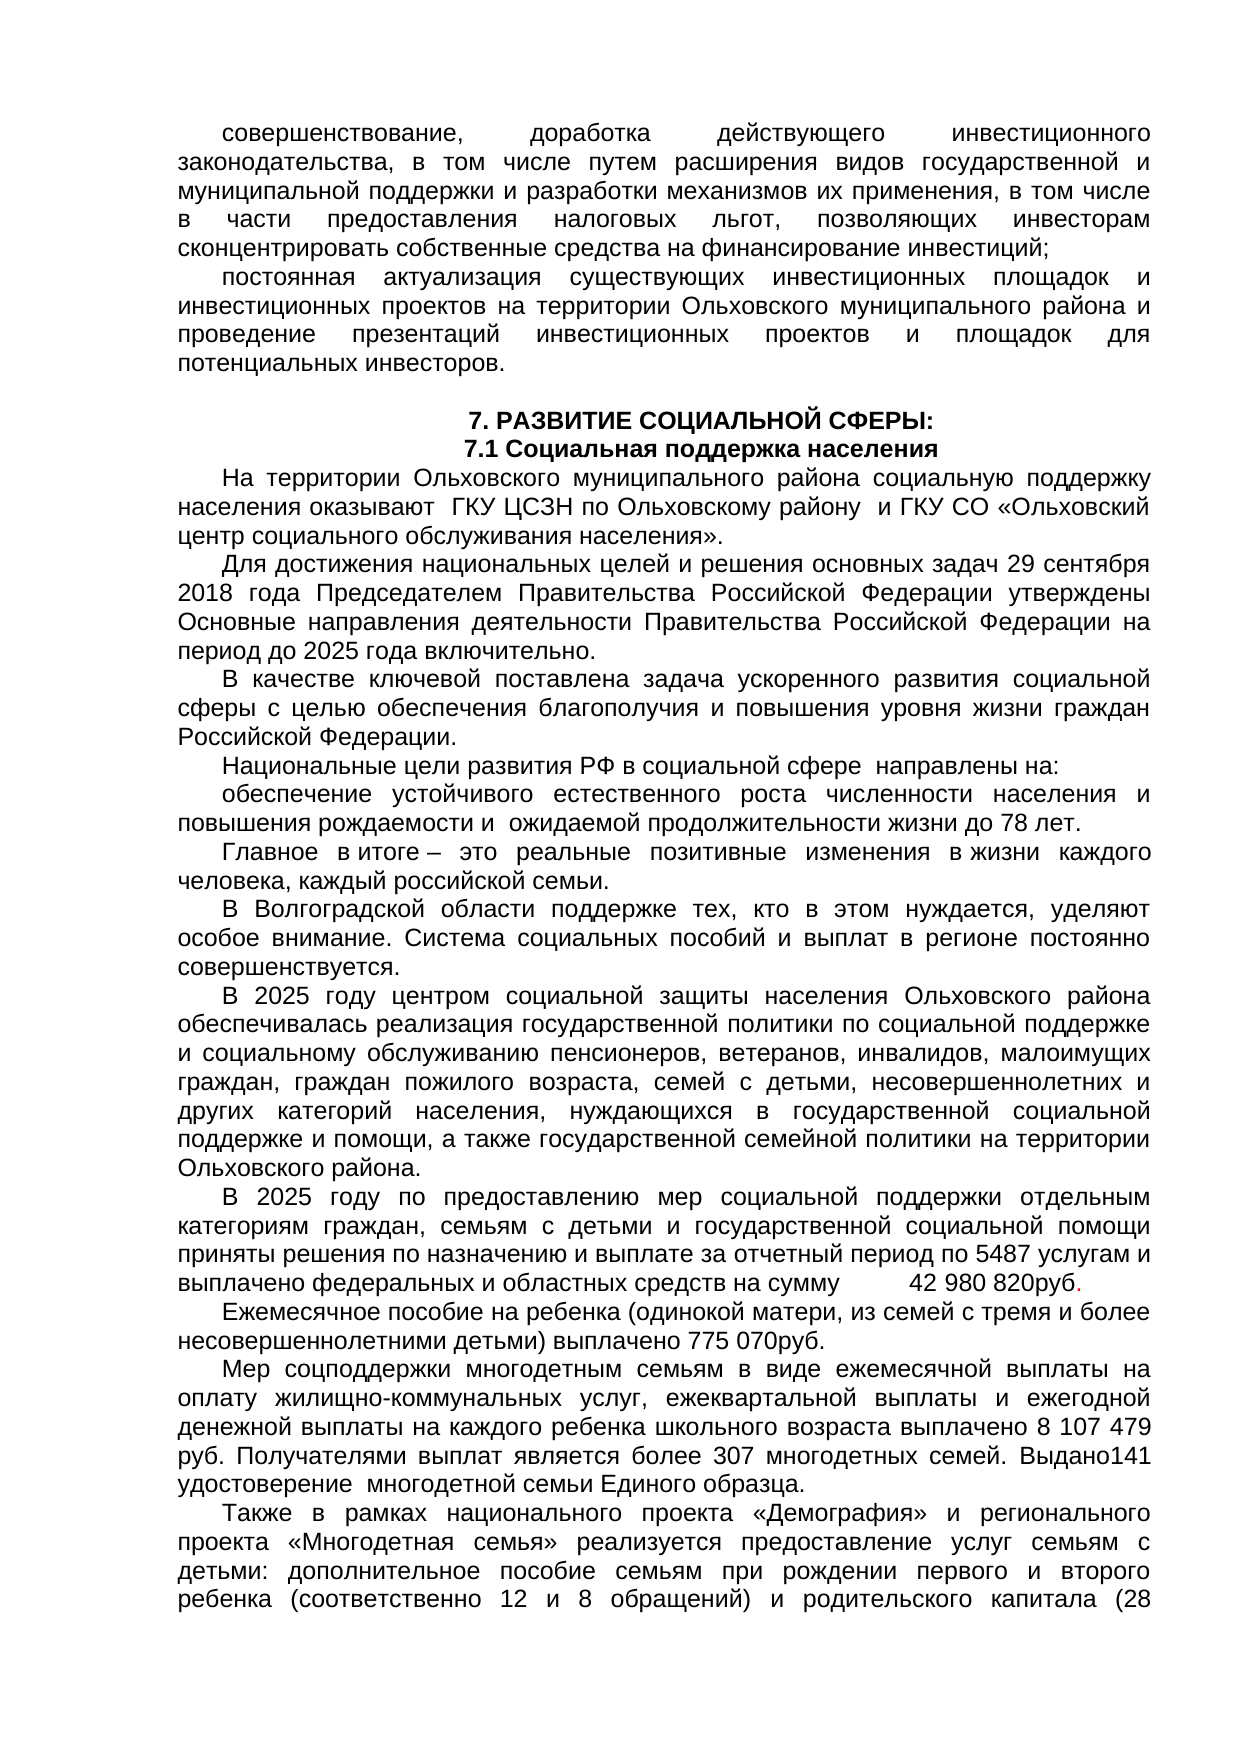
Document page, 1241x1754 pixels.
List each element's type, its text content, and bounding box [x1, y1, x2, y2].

text На территории Ольховского муниципального района социальную поддержку населения оказывают ГКУ ЦСЗН по Ольховскому району и ГКУ СО «Ольховский центр социального обслуживания населения». [177, 463, 1152, 549]
text В 2025 году центром социальной защиты населения Ольховского района обеспечивалась реализация государственной политики по социальной поддержке и социальному обслуживанию пенсионеров, ветеранов, инвалидов, малоимущих граждан, граждан пожилого возраста, семей с детьми, несовершеннолетних и других категорий населения, нуждающихся в государственной социальной поддержке и помощи, а также государственной семейной политики на территории Ольховского района. [177, 981, 1152, 1182]
text постоянная актуализация существующих инвестиционных площадок и инвестиционных проектов на территории Ольховского муниципального района и проведение презентаций инвестиционных проектов и площадок для потенциальных инвесторов. [177, 262, 1152, 377]
text 7. РАЗВИТИЕ СОЦИАЛЬНОЙ СФЕРЫ: [177, 406, 1152, 434]
text обеспечение устойчивого естественного роста численности населения и повышения рождаемости и ожидаемой продолжительности жизни до 78 лет. [177, 779, 1152, 837]
text Главное в итоге – это реальные позитивные изменения в жизни каждого человека, каждый российской семьи. [177, 837, 1152, 894]
text совершенствование, доработка действующего инвестиционного законодательства, в том числе путем расширения видов государственной и муниципальной поддержки и разработки механизмов их применения, в том числе в части предоставления налоговых льгот, позволяющих инвесторам сконцентрировать собственные средства на финансирование инвестиций; [177, 118, 1152, 262]
text Мер соцподдержки многодетным семьям в виде ежемесячной выплаты на оплату жилищно-коммунальных услуг, ежеквартальной выплаты и ежегодной денежной выплаты на каждого ребенка школьного возраста выплачено 8 107 479 руб. Получателями выплат является более 307 многодетных семей. Выдано141 удостоверение многодетной семьи Единого образца. [177, 1354, 1152, 1498]
text В качестве ключевой поставлена задача ускоренного развития социальной сферы с целью обеспечения благополучия и повышения уровня жизни граждан Российской Федерации. [177, 664, 1152, 751]
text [177, 1498, 1152, 1613]
text В Волгоградской области поддержке тех, кто в этом нуждается, уделяют особое внимание. Система социальных пособий и выплат в регионе постоянно совершенствуется. [177, 894, 1152, 981]
text 7.1 Социальная поддержка населения [177, 434, 1152, 463]
text Ежемесячное пособие на ребенка (одинокой матери, из семей с тремя и более несовершеннолетними детьми) выплачено 775 070руб. [177, 1297, 1152, 1354]
text Для достижения национальных целей и решения основных задач 29 сентября 2018 года Председателем Правительства Российской Федерации утверждены Основные направления деятельности Правительства Российской Федерации на период до 2025 года включительно. [177, 549, 1152, 664]
text В 2025 году по предоставлению мер социальной поддержки отдельным категориям граждан, семьям с детьми и государственной социальной помощи приняты решения по назначению и выплате за отчетный период по 5487 услугам и выплачено федеральных и областных средств на сумму 42 980 820руб. [177, 1182, 1152, 1297]
text Национальные цели развития РФ в социальной сфере направлены на: [177, 751, 1152, 779]
